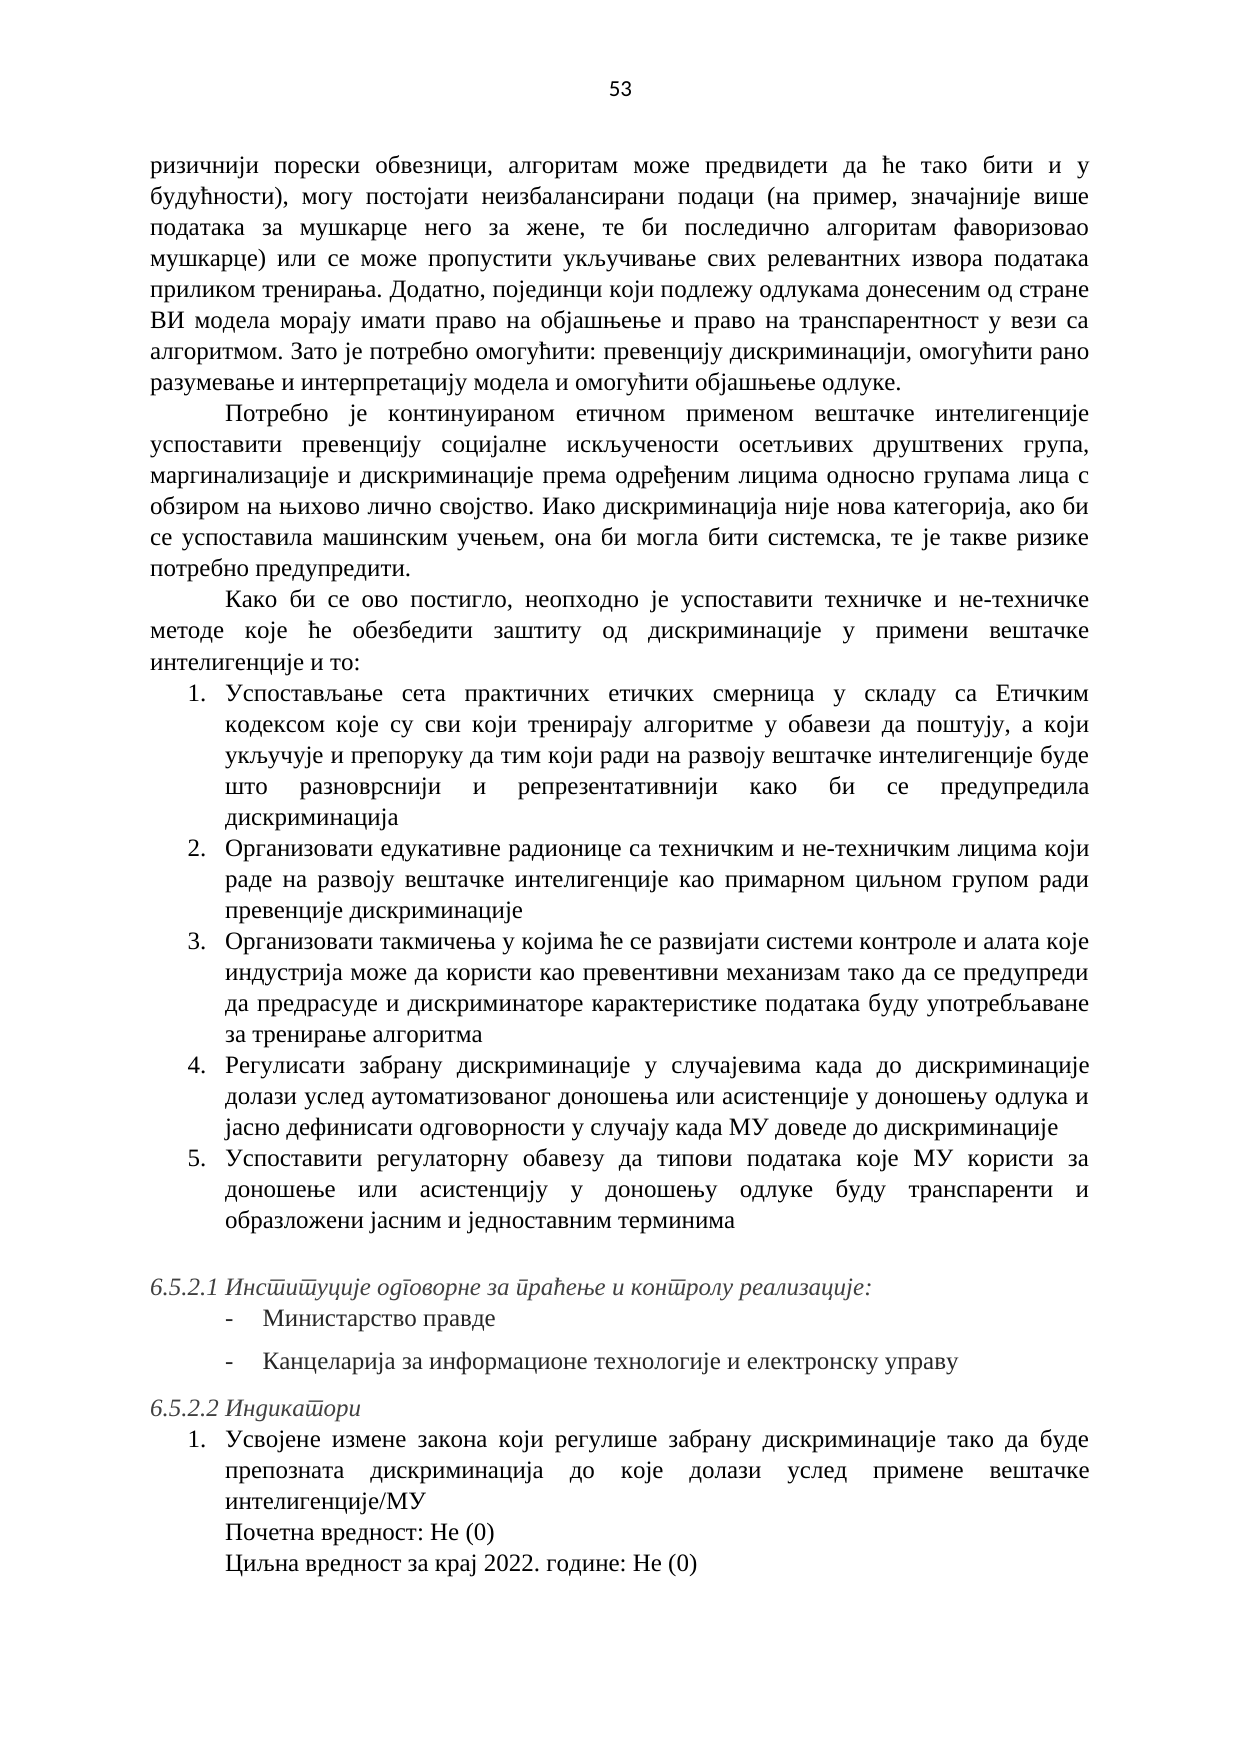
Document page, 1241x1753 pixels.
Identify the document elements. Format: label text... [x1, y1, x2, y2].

list Почетна вредност: Не (0) [225, 1517, 1090, 1546]
subtitle 6.5.2.2 Индикатори [150, 1393, 1090, 1422]
list Регулисати забрану дискриминације у случајевима када до дискриминације долази услед аутоматизованог доношења или асистенције у доношењу одлука и јасно дефинисати одговорности у случају када МУ доведе до дискриминације [187, 1050, 1090, 1141]
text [150, 150, 1090, 396]
text Потребно је континуираном етичном применом вештачке интелигенције успоставити превенцију социјалне искључености осетљивих друштвених група, маргинализације и дискриминације према одређеним лицима односно групама лица с обзиром на њихово лично својство. Иако дискриминација није нова категорија, ако би се успоставила машинским учењем, она би могла бити системска, те је такве ризике потребно предупредити. [150, 398, 1090, 582]
subtitle Канцеларија за информационе технологије и електронску управу [225, 1346, 1090, 1374]
text Како би се ово постигло, неопходно је успоставити техничке и не-техничке методе које ће обезбедити заштиту од дискриминације у примени вештачке интелигенције и то: [150, 584, 1090, 675]
subtitle Министарство правде [225, 1303, 1090, 1331]
list Организовати такмичења у којима ће се развијати системи контроле и алата које индустрија може да користи као превентивни механизам тако да се предупреди да предрасуде и дискриминаторе карактеристике података буду употребљаване за тренирање алгоритма [187, 926, 1090, 1048]
list Усвојене измене закона који регулише забрану дискриминације тако да буде препозната дискриминација до које долази услед примене вештачке интелигенције/МУ [187, 1424, 1090, 1515]
list Успостављање сета практичних етичких смерница у складу са Етичким кодексом које су сви који тренирају алгоритме у обавези да поштују, а који укључује и препоруку да тим који ради на развоју вештачке интелигенције буде што разноврснији и репрезентативнији како би се предупредила дискриминација [187, 678, 1090, 831]
list Организовати едукативне радионице са техничким и не-техничким лицима који раде на развоју вештачке интелигенције као примарном циљном групом ради превенције дискриминације [187, 833, 1090, 924]
list Успоставити регулаторну обавезу да типови података које МУ користи за доношење или асистенцију у доношењу одлуке буду транспаренти и образложени јасним и једноставним терминима [187, 1143, 1090, 1234]
list Циљна вредност за крај 2022. године: Не (0) [225, 1548, 1090, 1577]
subtitle 6.5.2.1 Институције одговорне за праћење и контролу реализације: [150, 1272, 1090, 1300]
